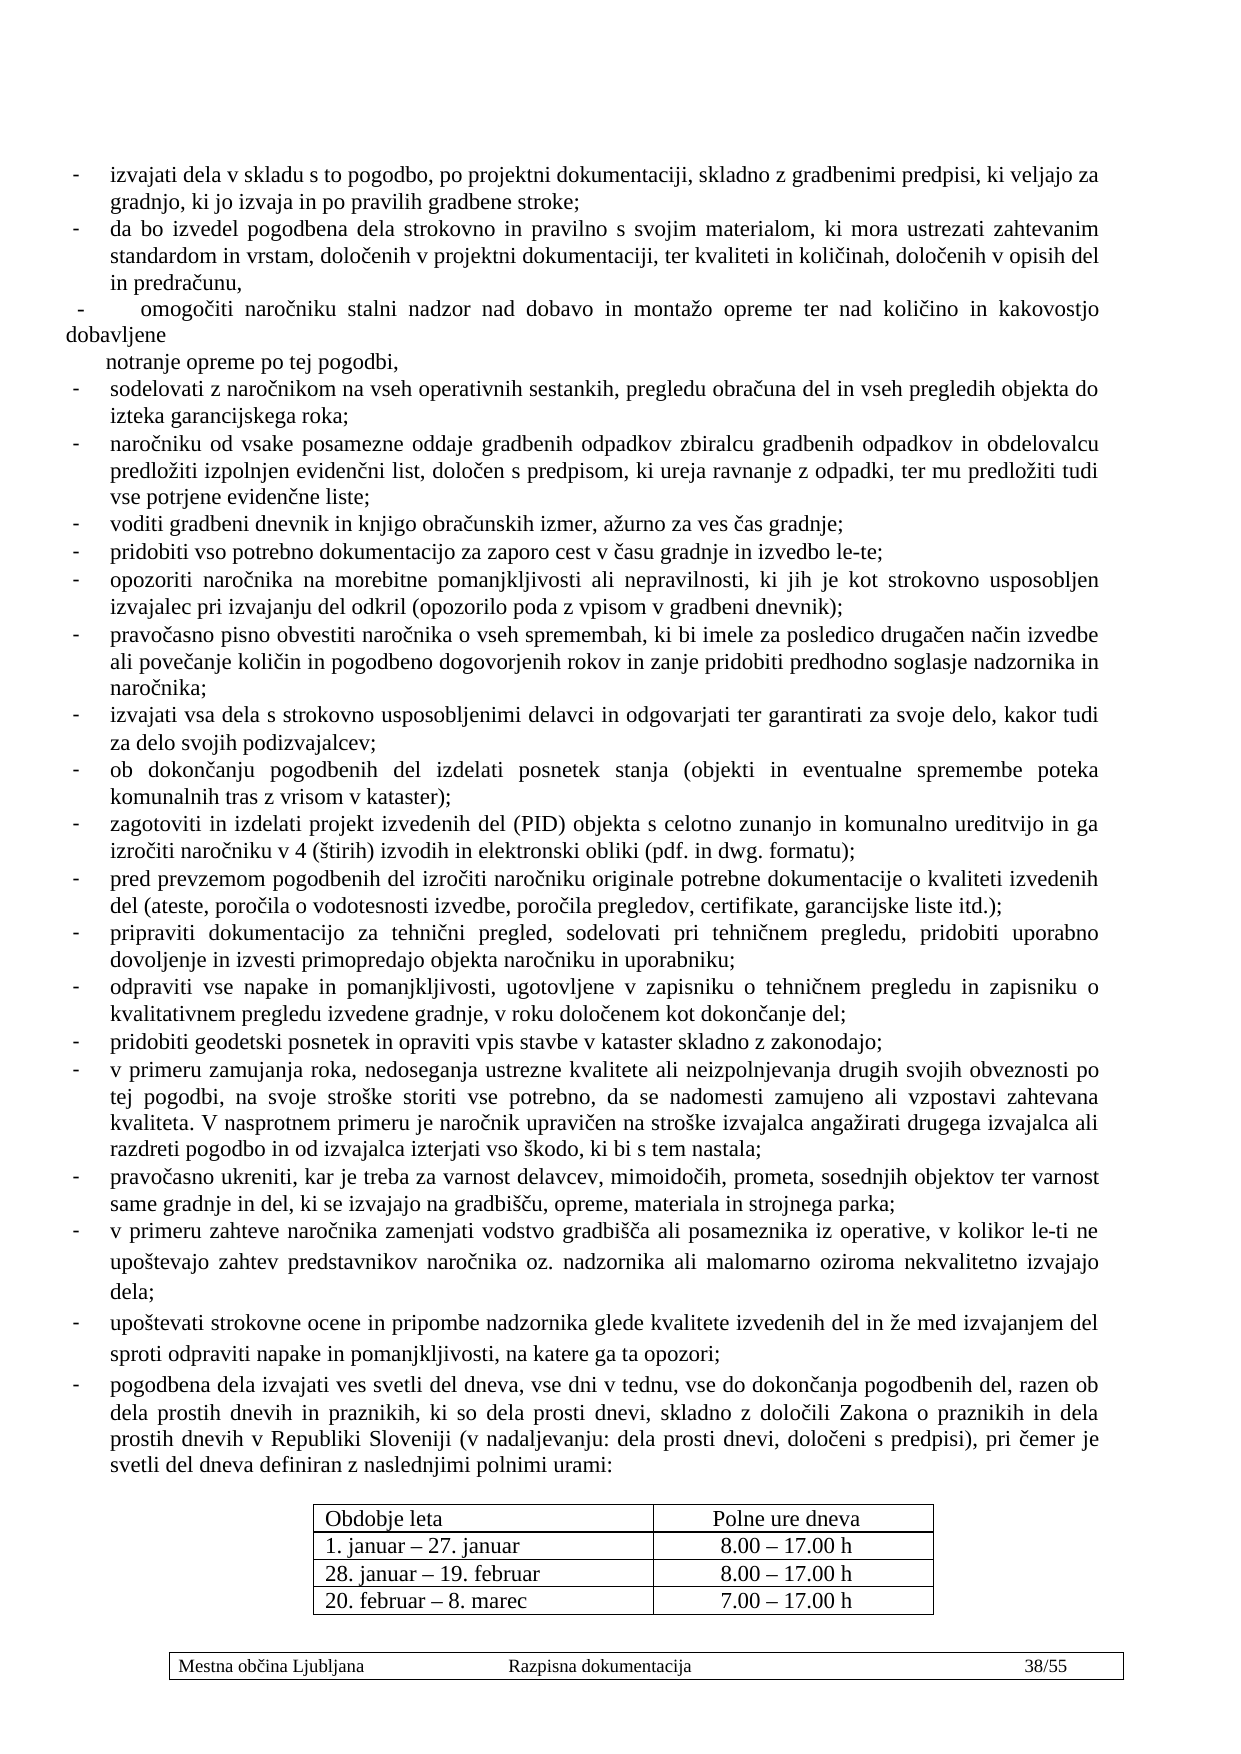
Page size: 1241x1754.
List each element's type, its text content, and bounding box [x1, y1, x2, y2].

list v primeru zamujanja roka, nedoseganja ustrezne kvalitete ali neizpolnjevanja drugih svojih obveznosti po tej pogodbi, na svoje stroške storiti vse potrebno, da se nadomesti zamujeno ali vzpostavi zahtevana kvaliteta. V nasprotnem primeru je naročnik upravičen na stroške izvajalca angažirati drugega izvajalca ali razdreti pogodbo in od izvajalca izterjati vso škodo, ki bi s tem nastala; [72, 1055, 1101, 1162]
list opozoriti naročnika na morebitne pomanjkljivosti ali nepravilnosti, ki jih je kot strokovno usposobljen izvajalec pri izvajanju del odkril (opozorilo poda z vpisom v gradbeni dnevnik); [72, 565, 1101, 620]
list pripraviti dokumentacijo za tehnični pregled, sodelovati pri tehničnem pregledu, pridobiti uporabno dovoljenje in izvesti primopredajo objekta naročniku in uporabniku; [72, 918, 1101, 972]
list da bo izvedel pogodbena dela strokovno in pravilno s svojim materialom, ki mora ustrezati zahtevanim standardom in vrstam, določenih v projektni dokumentaciji, ter kvaliteti in količinah, določenih v opisih del in predračunu, [72, 214, 1101, 295]
table_cell 28. januar – 19. februar [314, 1560, 653, 1586]
table_header Obdobje leta [314, 1505, 653, 1531]
list v primeru zahteve naročnika zamenjati vodstvo gradbišča ali posameznika iz operative, v kolikor le-ti ne upoštevajo zahtev predstavnikov naročnika oz. nadzornika ali malomarno oziroma nekvalitetno izvajajo dela; [72, 1216, 1101, 1305]
list naročniku od vsake posamezne oddaje gradbenih odpadkov zbiralcu gradbenih odpadkov in obdelovalcu predložiti izpolnjen evidenčni list, določen s predpisom, ki ureja ravnanje z odpadki, ter mu predložiti tudi vse potrjene evidenčne liste; [72, 429, 1101, 509]
list izvajati dela v skladu s to pogodbo, po projektni dokumentaciji, skladno z gradbenimi predpisi, ki veljajo za gradnjo, ki jo izvaja in po pravilih gradbene stroke; [72, 160, 1101, 214]
table_cell 8.00 – 17.00 h [654, 1560, 933, 1586]
list voditi gradbeni dnevnik in knjigo obračunskih izmer, ažurno za ves čas gradnje; [72, 509, 1101, 537]
table_cell 1. januar – 27. januar [314, 1533, 653, 1559]
list pred prevzemom pogodbenih del izročiti naročniku originale potrebne dokumentacije o kvaliteti izvedenih del (ateste, poročila o vodotesnosti izvedbe, poročila pregledov, certifikate, garancijske liste itd.); [72, 864, 1101, 918]
table_cell 8.00 – 17.00 h [654, 1533, 933, 1559]
list pridobiti vso potrebno dokumentacijo za zaporo cest v času gradnje in izvedbo le-te; [72, 537, 1101, 565]
list sodelovati z naročnikom na vseh operativnih sestankih, pregledu obračuna del in vseh pregledih objekta do izteka garancijskega roka; [72, 374, 1101, 429]
list odpraviti vse napake in pomanjkljivosti, ugotovljene v zapisniku o tehničnem pregledu in zapisniku o kvalitativnem pregledu izvedene gradnje, v roku določenem kot dokončanje del; [72, 972, 1101, 1027]
text - omogočiti naročniku stalni nadzor nad dobavo in montažo opreme ter nad količino in kakovostjo dobavljene [66, 295, 1101, 348]
list upoštevati strokovne ocene in pripombe nadzornika glede kvalitete izvedenih del in že med izvajanjem del sproti odpraviti napake in pomanjkljivosti, na katere ga ta opozori; [72, 1308, 1101, 1367]
list pogodbena dela izvajati ves svetli del dneva, vse dni v tednu, vse do dokončanja pogodbenih del, razen ob dela prostih dnevih in praznikih, ki so dela prosti dnevi, skladno z določili Zakona o praznikih in dela prostih dnevih v Republiki Sloveniji (v nadaljevanju: dela prosti dnevi, določeni s predpisi), pri čemer je svetli del dneva definiran z naslednjimi polnimi urami: [72, 1371, 1101, 1478]
list zagotoviti in izdelati projekt izvedenih del (PID) objekta s celotno zunanjo in komunalno ureditvijo in ga izročiti naročniku v 4 (štirih) izvodih in elektronski obliki (pdf. in dwg. formatu); [72, 809, 1101, 864]
table_header Polne ure dneva [654, 1505, 933, 1531]
list pravočasno ukreniti, kar je treba za varnost delavcev, mimoidočih, prometa, sosednjih objektov ter varnost same gradnje in del, ki se izvajajo na gradbišču, opreme, materiala in strojnega parka; [72, 1162, 1101, 1216]
table_cell 20. februar – 8. marec [314, 1587, 653, 1614]
list pravočasno pisno obvestiti naročnika o vseh spremembah, ki bi imele za posledico drugačen način izvedbe ali povečanje količin in pogodbeno dogovorjenih rokov in zanje pridobiti predhodno soglasje nadzornika in naročnika; [72, 620, 1101, 701]
text notranje opreme po tej pogodbi, [66, 348, 1101, 374]
list pridobiti geodetski posnetek in opraviti vpis stavbe v kataster skladno z zakonodajo; [72, 1027, 1101, 1055]
list izvajati vsa dela s strokovno usposobljenimi delavci in odgovarjati ter garantirati za svoje delo, kakor tudi za delo svojih podizvajalcev; [72, 701, 1101, 755]
list ob dokončanju pogodbenih del izdelati posnetek stanja (objekti in eventualne spremembe poteka komunalnih tras z vrisom v kataster); [72, 755, 1101, 809]
table_cell 7.00 – 17.00 h [654, 1587, 933, 1614]
